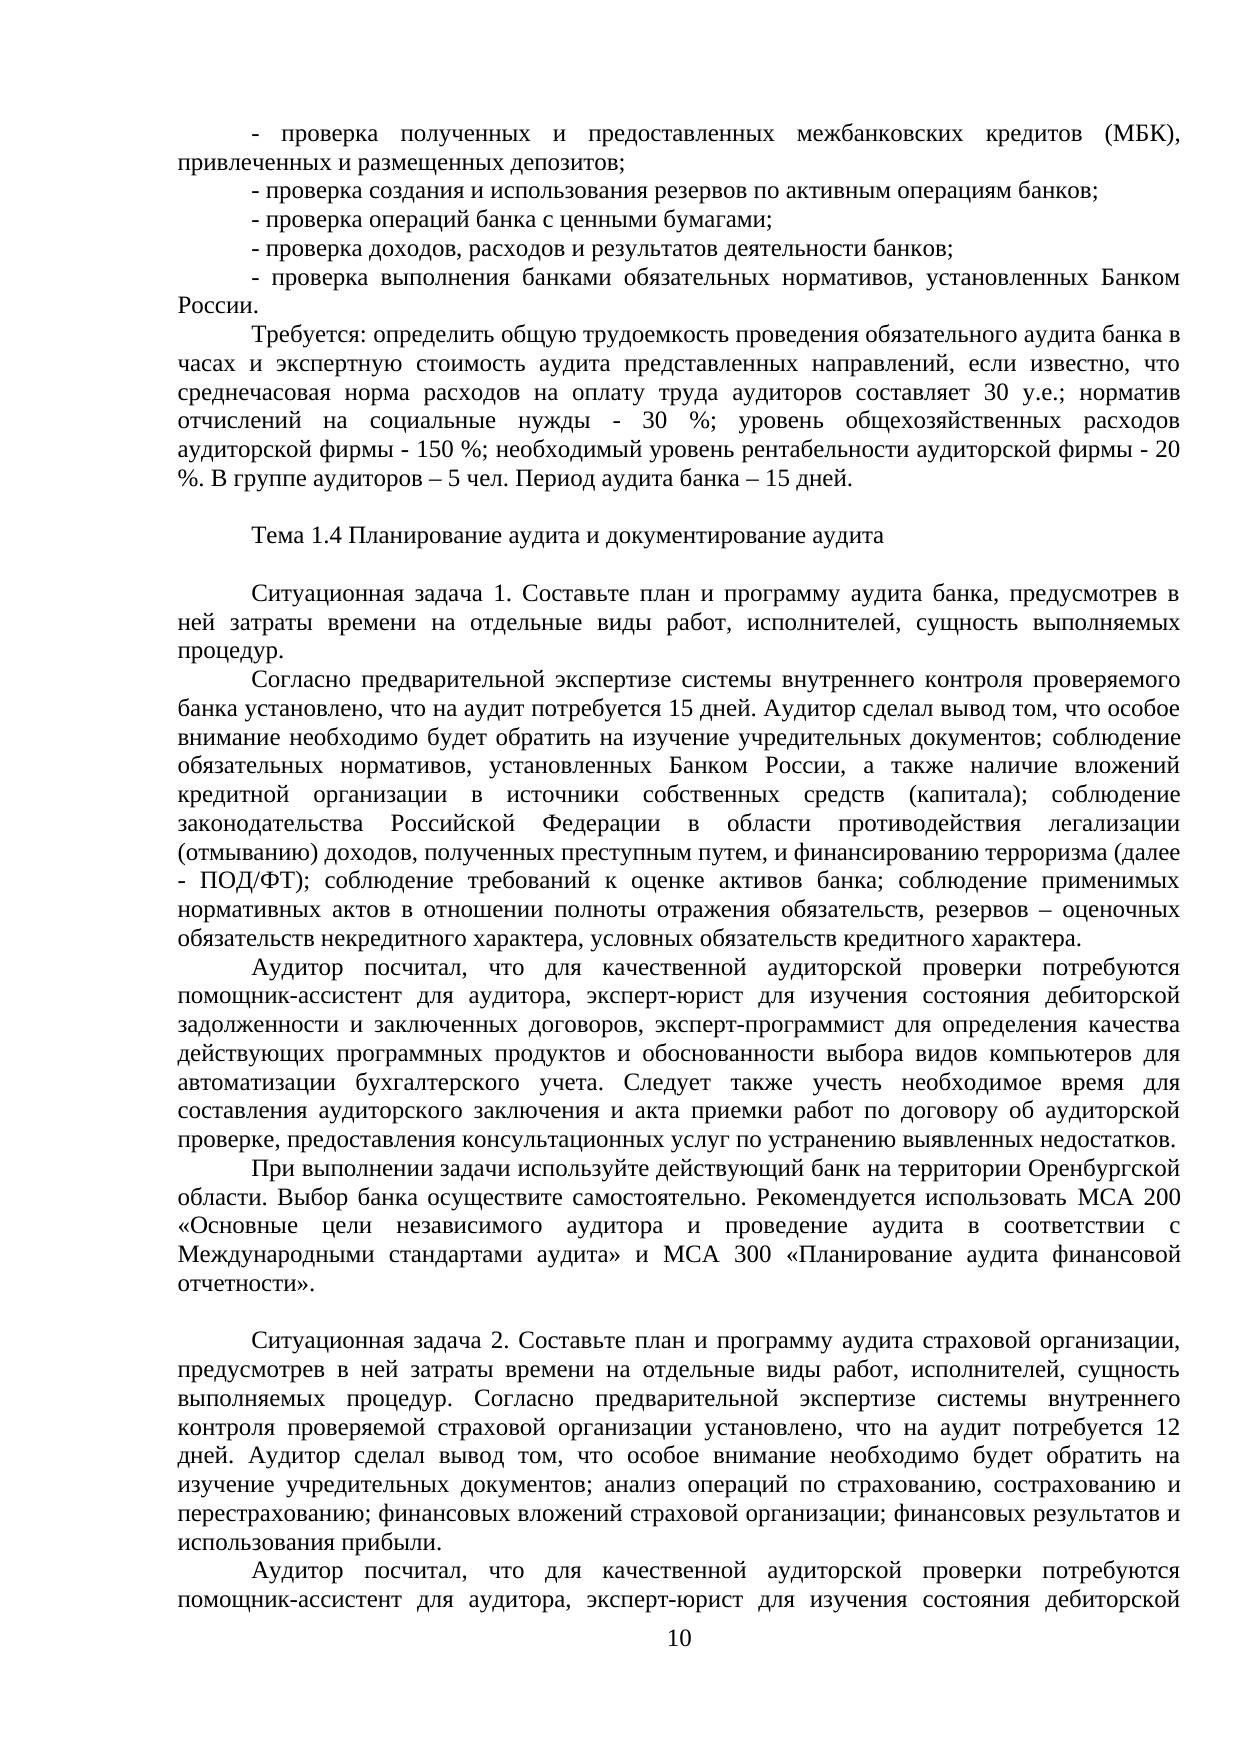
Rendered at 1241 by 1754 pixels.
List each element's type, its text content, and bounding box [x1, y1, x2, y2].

text - проверка выполнения банками обязательных нормативов, установленных Банком России. [177, 262, 1181, 319]
text Согласно предварительной экспертизе системы внутреннего контроля проверяемого банка установлено, что на аудит потребуется 15 дней. Аудитор сделал вывод том, что особое внимание необходимо будет обратить на изучение учредительных документов; соблюдение обязательных нормативов, установленных Банком России, а также наличие вложений кредитной организации в источники собственных средств (капитала); соблюдение законодательства Российской Федерации в области противодействия легализации (отмыванию) доходов, полученных преступным путем, и финансированию терроризма (далее - ПОД/ФТ); соблюдение требований к оценке активов банка; соблюдение применимых нормативных актов в отношении полноты отражения обязательств, резервов – оценочных обязательств некредитного характера, условных обязательств кредитного характера. [177, 664, 1181, 952]
text При выполнении задачи используйте действующий банк на территории Оренбургской области. Выбор банка осуществите самостоятельно. Рекомендуется использовать МСА 200 «Основные цели независимого аудитора и проведение аудита в соответствии с Международными стандартами аудита» и МСА 300 «Планирование аудита финансовой отчетности». [177, 1153, 1181, 1297]
text - проверка операций банка с ценными бумагами; [177, 204, 1181, 233]
text Ситуационная задача 1. Составьте план и программу аудита банка, предусмотрев в ней затраты времени на отдельные виды работ, исполнителей, сущность выполняемых процедур. [177, 578, 1181, 664]
text Требуется: определить общую трудоемкость проведения обязательного аудита банка в часах и экспертную стоимость аудита представленных направлений, если известно, что среднечасовая норма расходов на оплату труда аудиторов составляет 30 у.е.; норматив отчислений на социальные нужды - 30 %; уровень общехозяйственных расходов аудиторской фирмы - 150 %; необходимый уровень рентабельности аудиторской фирмы - 20 %. В группе аудиторов – 5 чел. Период аудита банка – 15 дней. [177, 319, 1181, 492]
text - проверка создания и использования резервов по активным операциям банков; [177, 176, 1181, 204]
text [177, 1556, 1181, 1613]
text - проверка доходов, расходов и результатов деятельности банков; [177, 233, 1181, 262]
text Ситуационная задача 2. Составьте план и программу аудита страховой организации, предусмотрев в ней затраты времени на отдельные виды работ, исполнителей, сущность выполняемых процедур. Согласно предварительной экспертизе системы внутреннего контроля проверяемой страховой организации установлено, что на аудит потребуется 12 дней. Аудитор сделал вывод том, что особое внимание необходимо будет обратить на изучение учредительных документов; анализ операций по страхованию, сострахованию и перестрахованию; финансовых вложений страховой организации; финансовых результатов и использования прибыли. [177, 1326, 1181, 1556]
text Тема 1.4 Планирование аудита и документирование аудита [177, 521, 1181, 549]
text - проверка полученных и предоставленных межбанковских кредитов (МБК), привлеченных и размещенных депозитов; [177, 118, 1181, 176]
